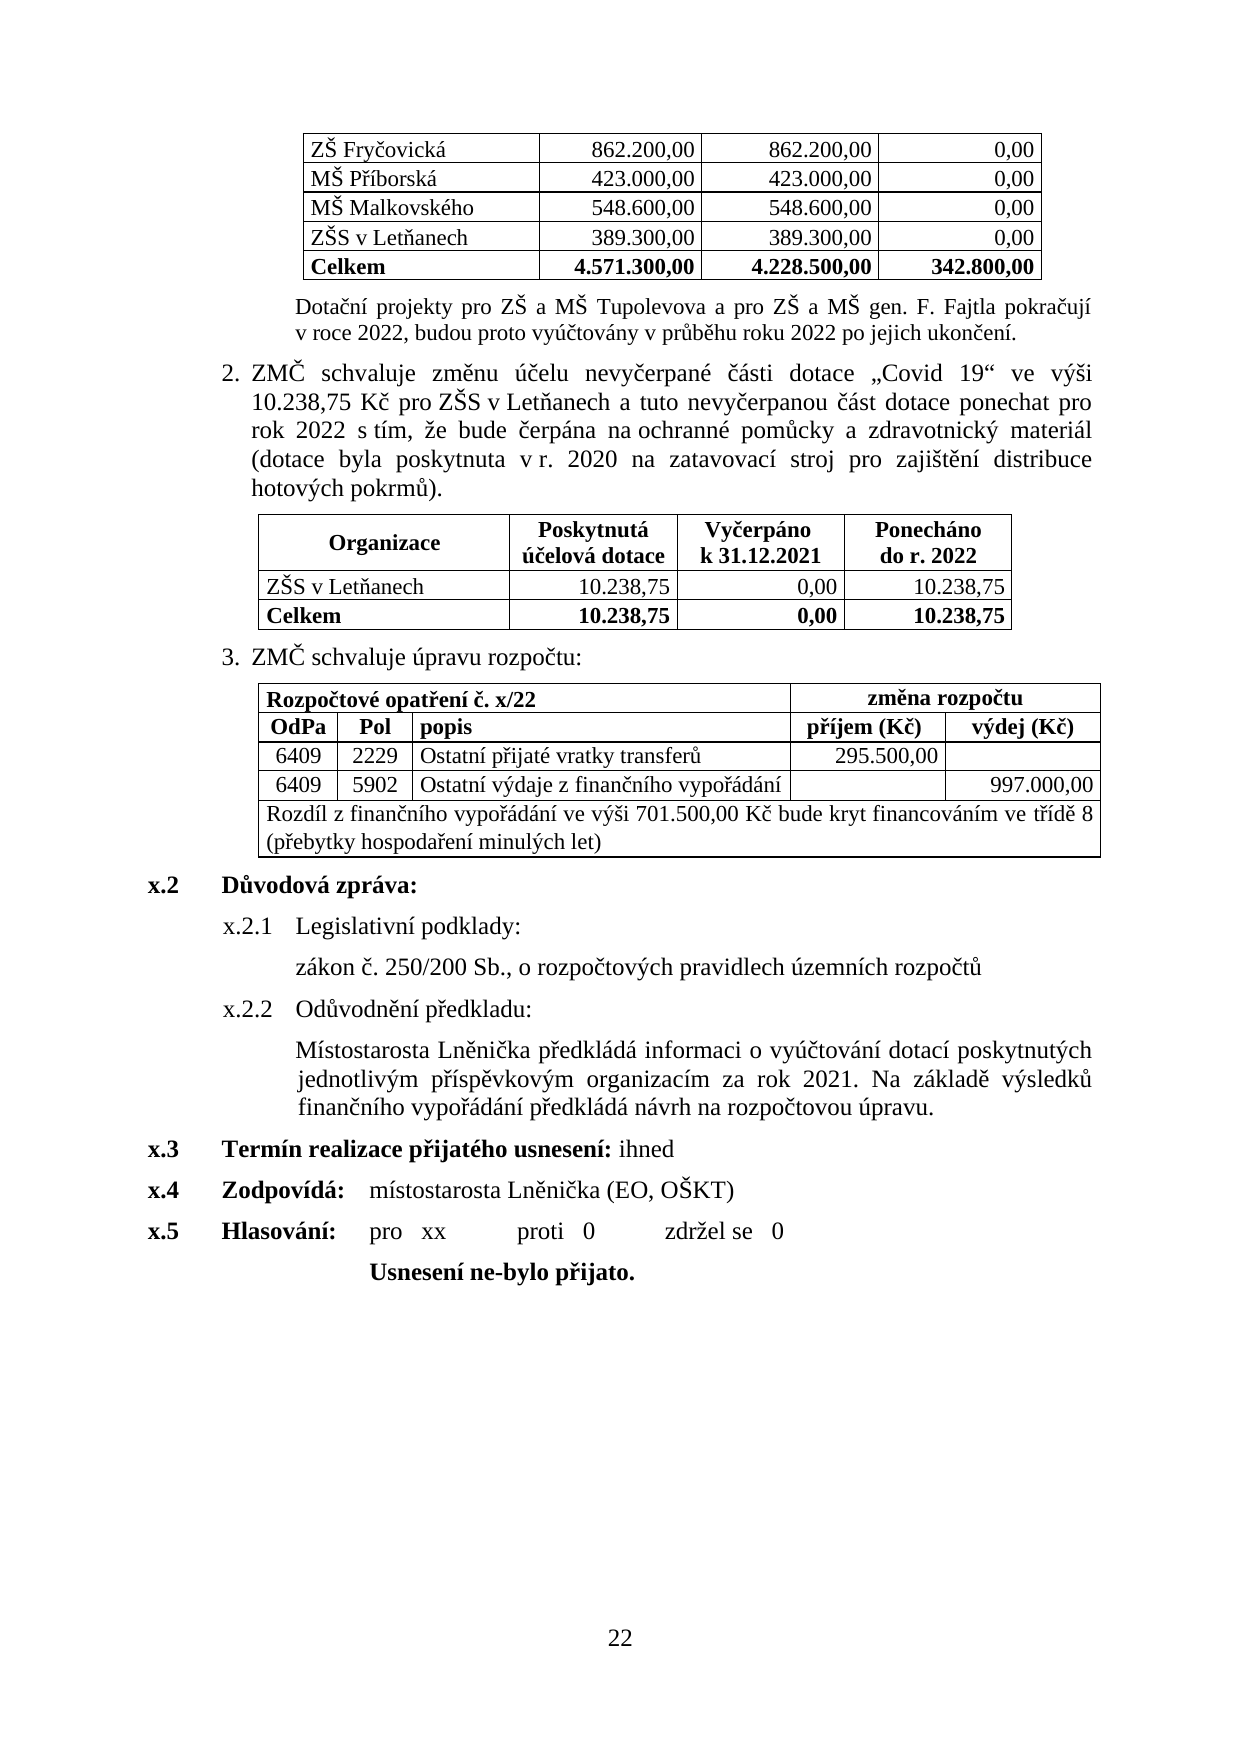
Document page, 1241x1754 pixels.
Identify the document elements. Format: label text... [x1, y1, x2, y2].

table_cell 548.600,00 [702, 193, 878, 221]
table_cell Pol [338, 713, 412, 741]
table_cell [946, 743, 1100, 770]
table_cell 0,00 [879, 193, 1041, 221]
text x.5 Hlasování: pro xx proti 0 zdržel se 0 [148, 1216, 1093, 1245]
table_cell 6409 [259, 771, 337, 799]
table_cell [791, 771, 945, 799]
text x.2.2 Odůvodnění předkladu: [223, 994, 1093, 1022]
table_cell Rozdíl z finančního vypořádání ve výši 701.500,00 Kč bude kryt financováním ve třídě 8 (přebytky hospodaření minulých let) [259, 801, 1100, 856]
table_cell 10.238,75 [510, 600, 677, 628]
text Místostarosta Lněnička předkládá informaci o vyúčtování dotací poskytnutých jednotlivým příspěvkovým organizacím za rok 2021. Na základě výsledků finančního vypořádání předkládá návrh na rozpočtovou úpravu. [295, 1035, 1093, 1121]
table_cell 5902 [338, 771, 412, 799]
table_cell 2229 [338, 743, 412, 770]
table_cell MŠ Příborská [304, 163, 539, 191]
table_cell 6409 [259, 743, 337, 770]
table_cell Celkem [304, 251, 539, 279]
table_cell 423.000,00 [702, 163, 878, 191]
table_cell 10.238,75 [510, 571, 677, 599]
table_header Vyčerpáno k 31.12.2021 [678, 515, 844, 570]
table_cell 295.500,00 [791, 743, 945, 770]
table_header Poskytnutá účelová dotace [510, 515, 677, 570]
table_cell 389.300,00 [702, 222, 878, 250]
table_cell příjem (Kč) [791, 713, 945, 741]
table_cell 0,00 [678, 571, 844, 599]
table_cell OdPa [259, 713, 337, 741]
list ZMČ schvaluje úpravu rozpočtu: [221, 642, 1093, 671]
text Usnesení ne-bylo přijato. [369, 1257, 1093, 1286]
table_header změna rozpočtu [791, 684, 1100, 712]
text x.3 Termín realizace přijatého usnesení: ihned [148, 1134, 1093, 1162]
table_cell ZŠ Fryčovická [304, 134, 539, 162]
table_cell 548.600,00 [540, 193, 701, 221]
table_cell 10.238,75 [845, 600, 1011, 628]
text zákon č. 250/200 Sb., o rozpočtových pravidlech územních rozpočtů [295, 952, 1093, 981]
table_cell 10.238,75 [845, 571, 1011, 599]
table_cell MŠ Malkovského [304, 193, 539, 221]
table_cell 389.300,00 [540, 222, 701, 250]
text x.2 Důvodová zpráva: [148, 870, 1093, 899]
table_cell výdej (Kč) [946, 713, 1100, 741]
table_cell 4.228.500,00 [702, 251, 878, 279]
table_header Organizace [259, 515, 509, 570]
table_cell 423.000,00 [540, 163, 701, 191]
table_cell Ostatní přijaté vratky transferů [413, 743, 790, 770]
table_cell 0,00 [879, 134, 1041, 162]
table_cell ZŠS v Letňanech [304, 222, 539, 250]
table_cell 4.571.300,00 [540, 251, 701, 279]
list ZMČ schvaluje změnu účelu nevyčerpané části dotace „Covid 19“ ve výši 10.238,75 Kč pro ZŠS v Letňanech a tuto nevyčerpanou část dotace ponechat pro rok 2022 s tím, že bude čerpána na ochranné pomůcky a zdravotnický materiál (dotace byla poskytnuta v r. 2020 na zatavovací stroj pro zajištění distribuce hotových pokrmů). [221, 358, 1093, 502]
text x.2.1 Legislativní podklady: [223, 911, 1063, 940]
table_cell Celkem [259, 600, 509, 628]
text Dotační projekty pro ZŠ a MŠ Tupolevova a pro ZŠ a MŠ gen. F. Fajtla pokračují v roce 2022, budou proto vyúčtovány v průběhu roku 2022 po jejich ukončení. [295, 293, 1093, 346]
table_cell Ostatní výdaje z finančního vypořádání [413, 771, 790, 799]
table_header Ponecháno do r. 2022 [845, 515, 1011, 570]
table_header Rozpočtové opatření č. x/22 [259, 684, 790, 712]
table_cell 0,00 [678, 600, 844, 628]
table_cell popis [413, 713, 790, 741]
table_cell 862.200,00 [540, 134, 701, 162]
table_cell 0,00 [879, 163, 1041, 191]
text x.4 Zodpovídá: místostarosta Lněnička (EO, OŠKT) [148, 1175, 1093, 1204]
table_cell 862.200,00 [702, 134, 878, 162]
table_cell ZŠS v Letňanech [259, 571, 509, 599]
table_cell 997.000,00 [946, 771, 1100, 799]
table_cell 0,00 [879, 222, 1041, 250]
table_cell 342.800,00 [879, 251, 1041, 279]
